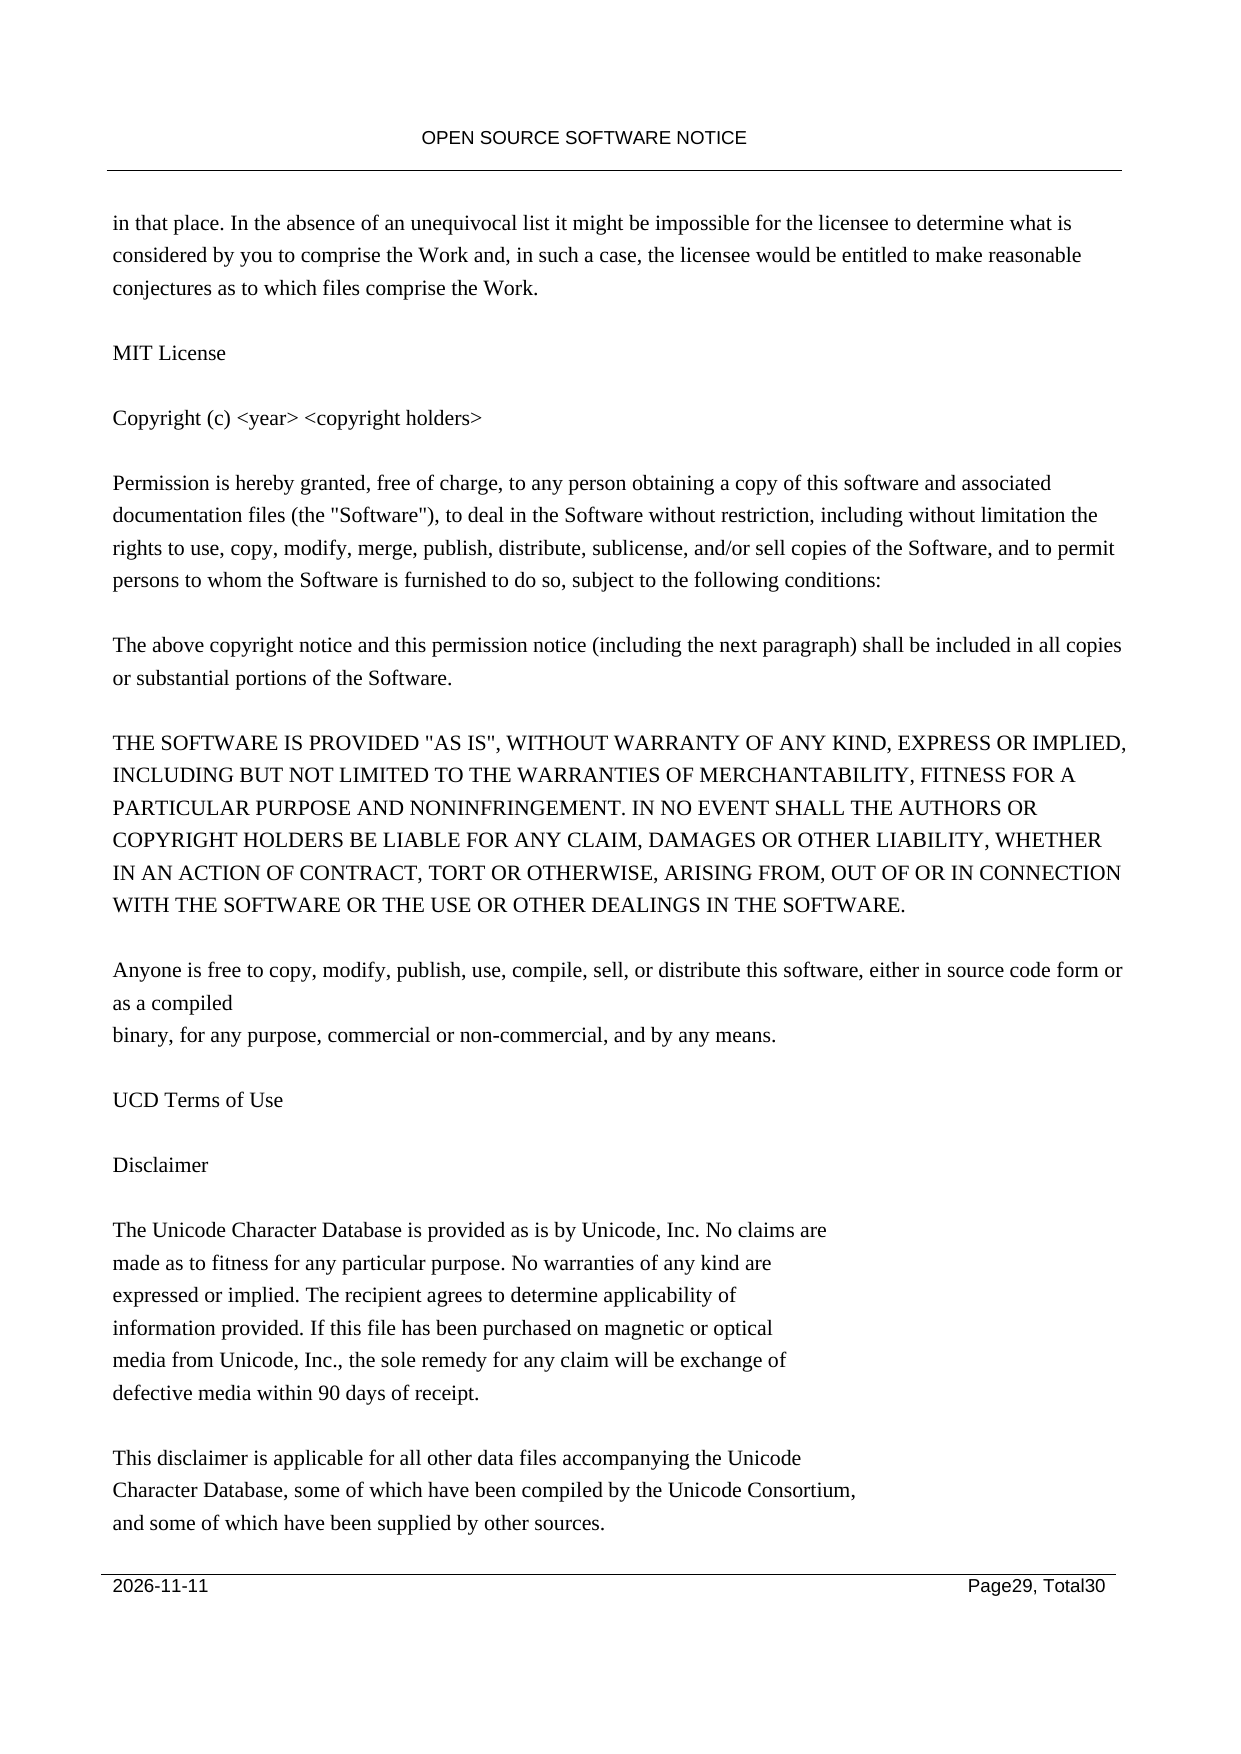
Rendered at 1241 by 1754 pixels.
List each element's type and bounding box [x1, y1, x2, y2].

text [112, 206, 1128, 1539]
